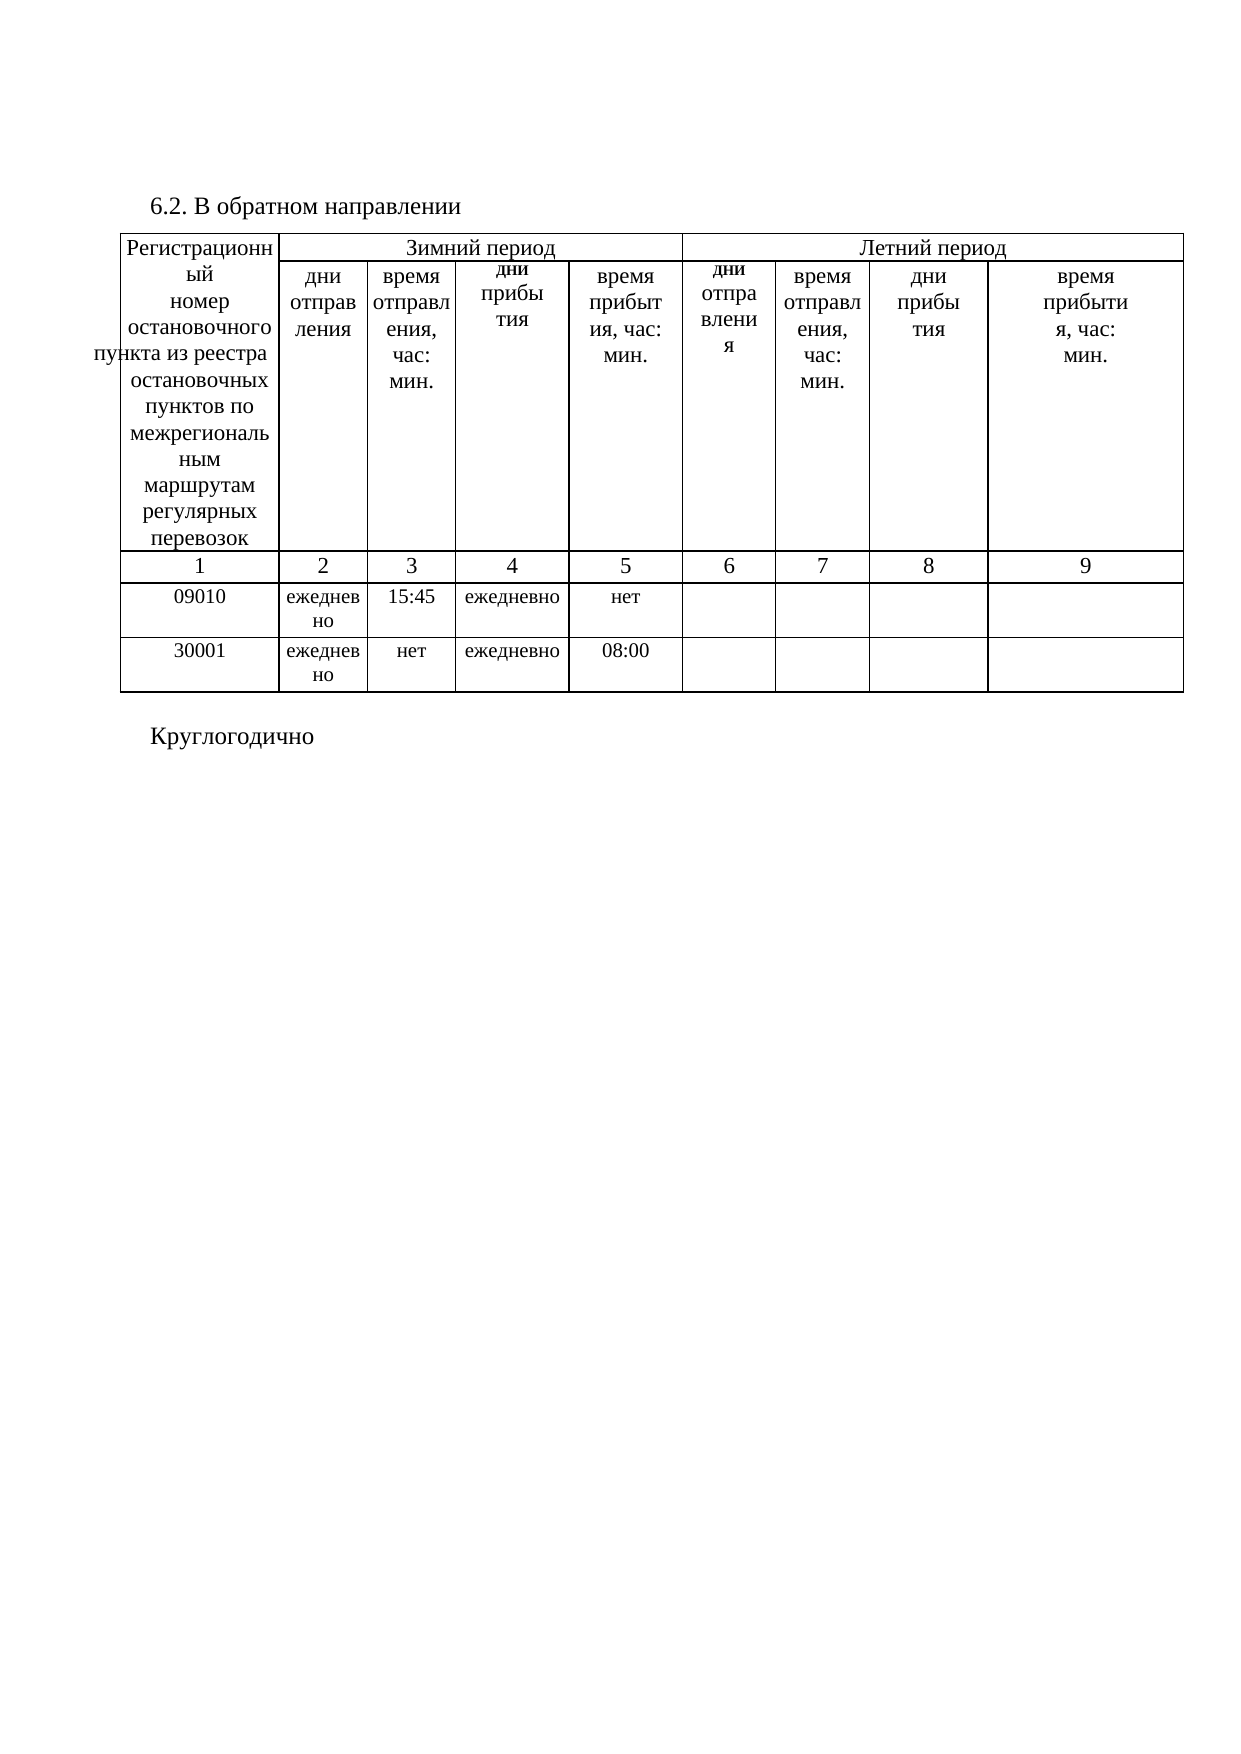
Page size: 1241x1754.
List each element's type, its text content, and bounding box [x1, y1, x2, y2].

table_cell дни отправ ления [280, 262, 367, 550]
table_cell [683, 584, 775, 637]
table_cell [776, 584, 869, 637]
table_cell 6 [683, 552, 775, 582]
table_header Зимний период [280, 234, 682, 260]
table_cell ДНИ прибы тия [456, 262, 568, 550]
table_cell 2 [280, 552, 367, 582]
table_cell 8 [870, 552, 987, 582]
table_cell 5 [570, 552, 682, 582]
table_cell время отправл ения, час: мин. [776, 262, 869, 550]
table_cell дни прибы тия [870, 262, 987, 550]
table_cell [776, 638, 869, 691]
table_cell 4 [456, 552, 568, 582]
table_cell ежедневно [456, 584, 568, 637]
table_cell время прибыт ия, час: мин. [570, 262, 682, 550]
table_cell [683, 638, 775, 691]
table_cell [989, 584, 1183, 637]
table_cell [870, 584, 987, 637]
table_cell [989, 638, 1183, 691]
text Круглогодично [150, 721, 1090, 750]
table_cell ДНИ отпра влени я [683, 262, 775, 550]
table_header Летний период [683, 234, 1183, 260]
table_cell 15:45 [368, 584, 455, 637]
table_cell 30001 [121, 638, 278, 691]
table_cell 3 [368, 552, 455, 582]
table_cell 09010 [121, 584, 278, 637]
table_cell нет [368, 638, 455, 691]
text 6.2. В обратном направлении [150, 191, 1090, 220]
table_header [121, 234, 278, 550]
table_cell 1 [121, 552, 278, 582]
table_cell ежедневно [280, 638, 367, 691]
table_cell ежедневно [280, 584, 367, 637]
table_cell 9 [989, 552, 1183, 582]
table_cell [870, 638, 987, 691]
table_cell 7 [776, 552, 869, 582]
table_cell время отправл ения, час: мин. [368, 262, 455, 550]
table_cell время прибыти я, час: мин. [989, 262, 1183, 550]
table_cell нет [570, 584, 682, 637]
table_cell 08:00 [570, 638, 682, 691]
table_cell ежедневно [456, 638, 568, 691]
